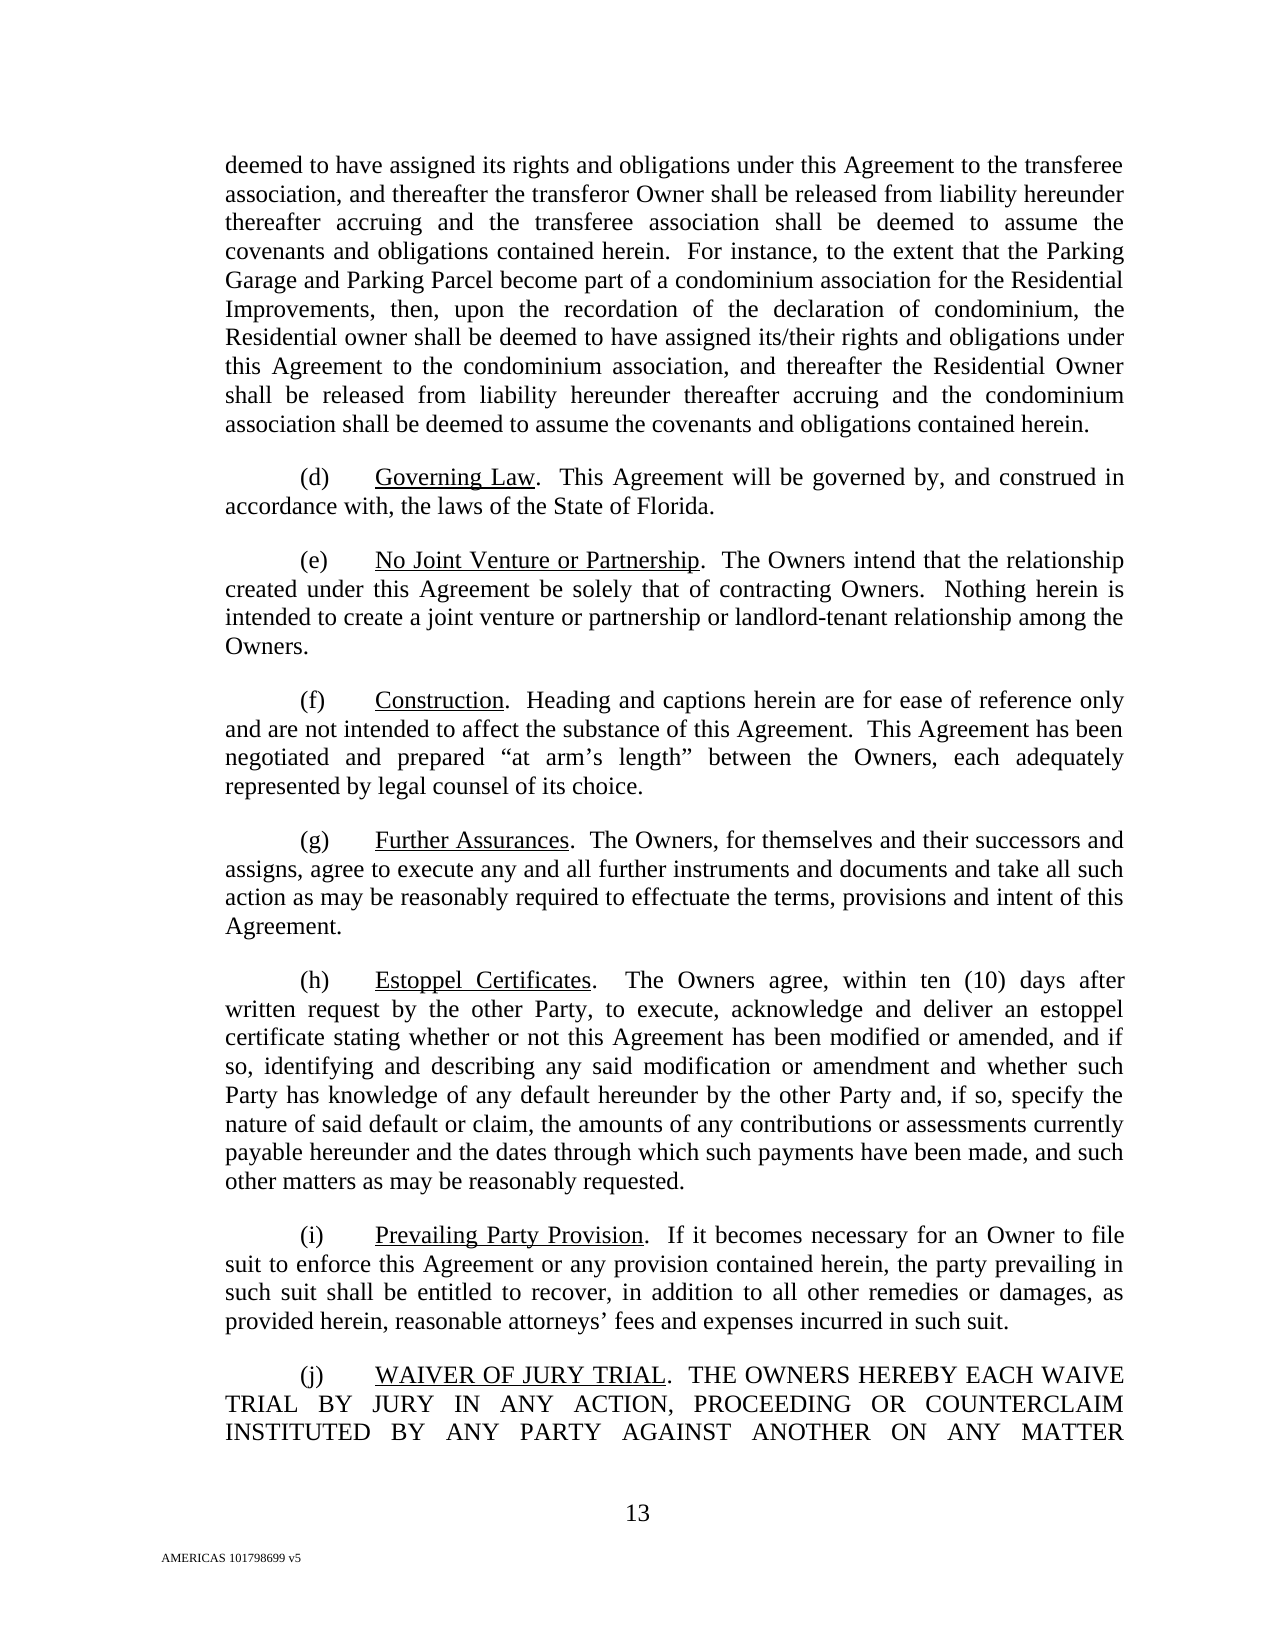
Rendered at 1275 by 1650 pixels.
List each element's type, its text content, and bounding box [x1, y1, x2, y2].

text Further Assurances. The Owners, for themselves and their successors and assigns, agree to execute any and all further instruments and documents and take all such action as may be reasonably required to effectuate the terms, provisions and intent of this Agreement. [225, 825, 1125, 940]
text Governing Law. This Agreement will be governed by, and construed in accordance with, the laws of the State of Florida. [225, 462, 1125, 520]
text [225, 1360, 1125, 1446]
text Estoppel Certificates. The Owners agree, within ten (10) days after written request by the other Party, to execute, acknowledge and deliver an estoppel certificate stating whether or not this Agreement has been modified or amended, and if so, identifying and describing any said modification or amendment and whether such Party has knowledge of any default hereunder by the other Party and, if so, specify the nature of said default or claim, the amounts of any contributions or assessments currently payable hereunder and the dates through which such payments have been made, and such other matters as may be reasonably requested. [225, 965, 1125, 1195]
text Construction. Heading and captions herein are for ease of reference only and are not intended to affect the substance of this Agreement. This Agreement has been negotiated and prepared “at arm’s length” between the Owners, each adequately represented by legal counsel of its choice. [225, 685, 1125, 800]
text Prevailing Party Provision. If it becomes necessary for an Owner to file suit to enforce this Agreement or any provision contained herein, the party prevailing in such suit shall be entitled to recover, in addition to all other remedies or damages, as provided herein, reasonable attorneys’ fees and expenses incurred in such suit. [225, 1220, 1125, 1335]
text No Joint Venture or Partnership. The Owners intend that the relationship created under this Agreement be solely that of contracting Owners. Nothing herein is intended to create a joint venture or partnership or landlord-tenant relationship among the Owners. [225, 545, 1125, 660]
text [225, 150, 1125, 437]
